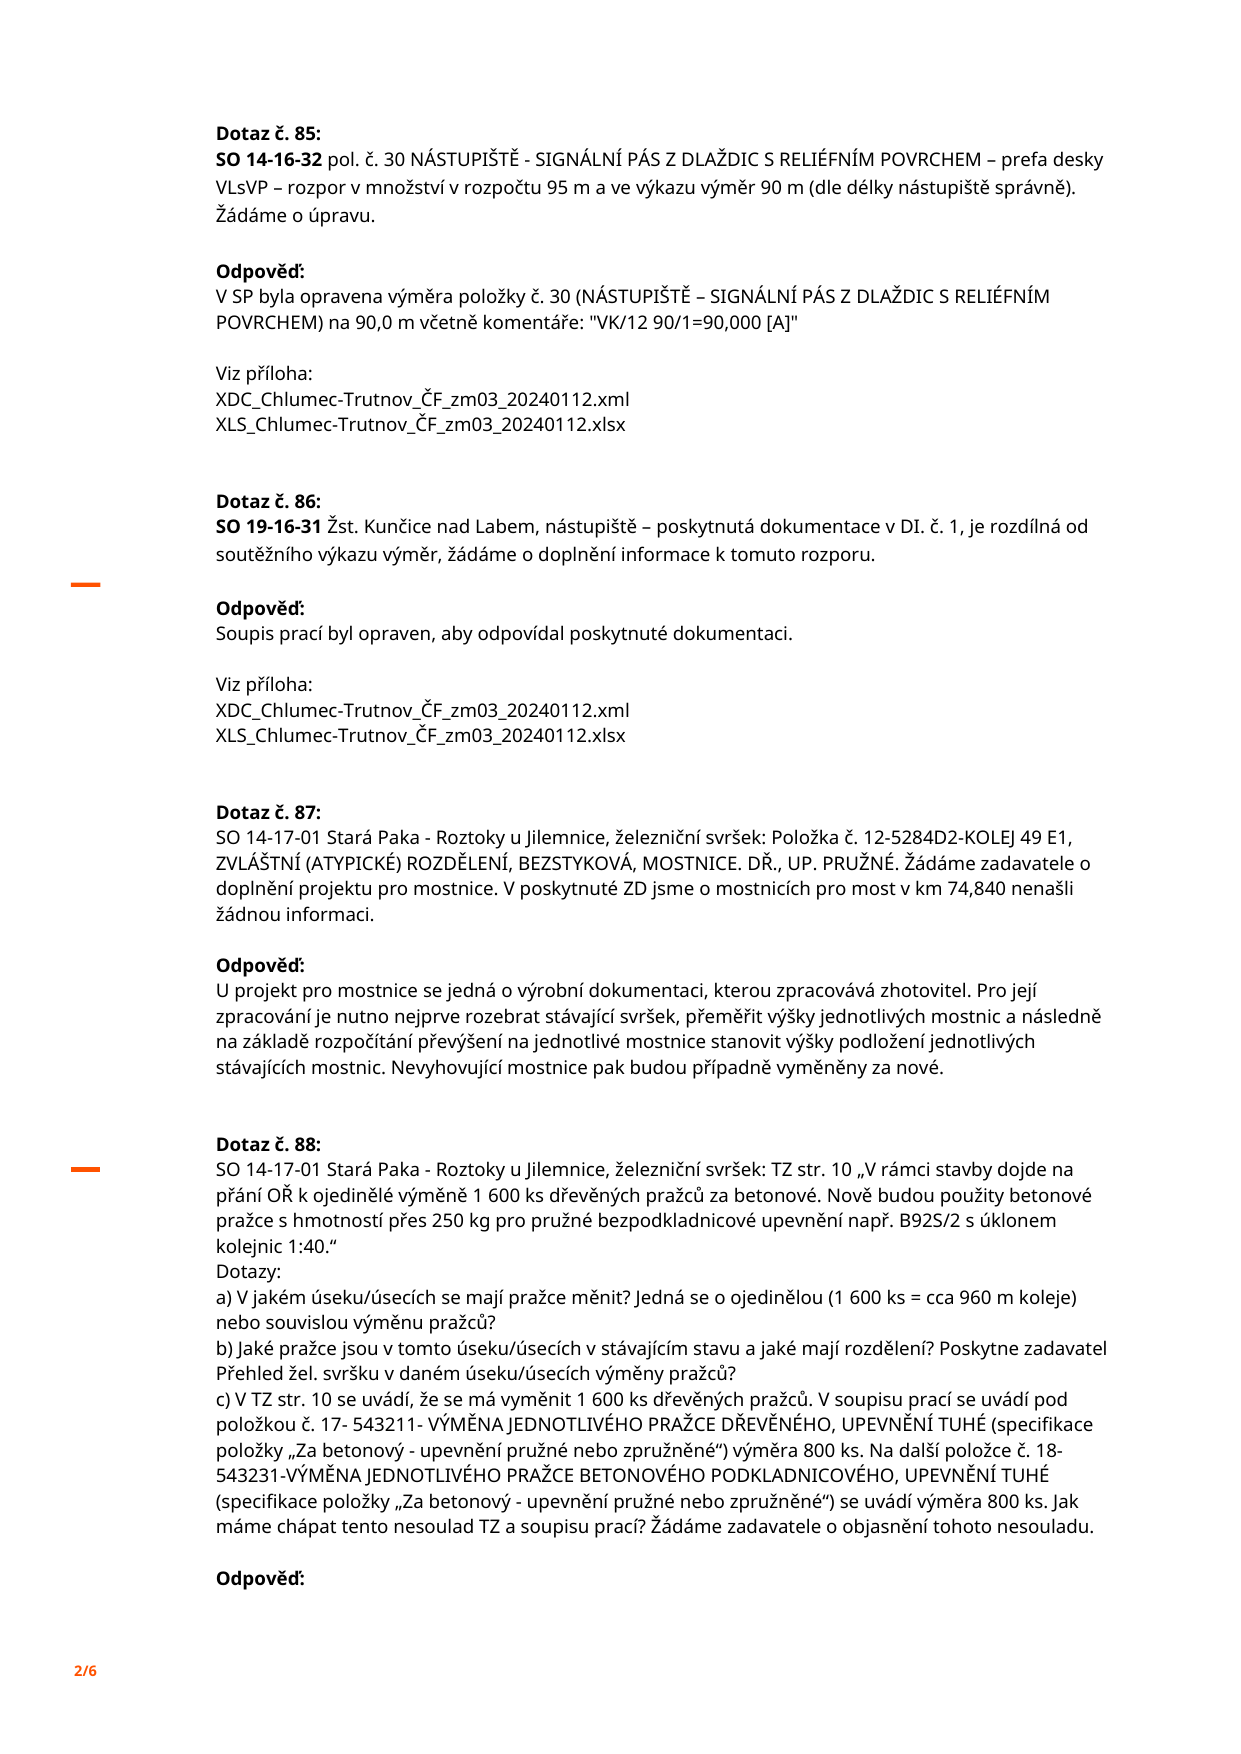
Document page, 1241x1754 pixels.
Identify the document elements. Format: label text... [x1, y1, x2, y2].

text Viz příloha: [216, 360, 1122, 386]
text SO 19-16-31 Žst. Kunčice nad Labem, nástupiště – poskytnutá dokumentace v DI. č. 1, je rozdílná od soutěžního výkazu výměr, žádáme o doplnění informace k tomuto rozporu. [216, 513, 1122, 567]
text XLS_Chlumec-Trutnov_ČF_zm03_20240112.xlsx [216, 723, 1122, 748]
text Dotaz č. 87: [216, 799, 1122, 825]
text Dotaz č. 86: [216, 488, 1122, 513]
text Dotaz č. 88: [216, 1131, 1122, 1156]
text XDC_Chlumec-Trutnov_ČF_zm03_20240112.xml [216, 697, 1122, 723]
text XDC_Chlumec-Trutnov_ČF_zm03_20240112.xml [216, 386, 1122, 411]
text Odpověď: [216, 258, 1122, 284]
text SO 14-17-01 Stará Paka - Roztoky u Jilemnice, železniční svršek: TZ str. 10 „V rámci stavby dojde na přání OŘ k ojedinělé výměně 1 600 ks dřevěných pražců za betonové. Nově budou použity betonové pražce s hmotností přes 250 kg pro pružné bezpodkladnicové upevnění např. B92S/2 s úklonem kolejnic 1:40.“ Dotazy: a) V jakém úseku/úsecích se mají pražce měnit? Jedná se o ojedinělou (1 600 ks = cca 960 m koleje) nebo souvislou výměnu pražců? b) Jaké pražce jsou v tomto úseku/úsecích v stávajícím stavu a jaké mají rozdělení? Poskytne zadavatel Přehled žel. svršku v daném úseku/úsecích výměny pražců? c) V TZ str. 10 se uvádí, že se má vyměnit 1 600 ks dřevěných pražců. V soupisu prací se uvádí pod položkou č. 17- 543211- VÝMĚNA JEDNOTLIVÉHO PRAŽCE DŘEVĚNÉHO, UPEVNĚNÍ TUHÉ (specifikace položky „Za betonový - upevnění pružné nebo zpružněné“) výměra 800 ks. Na další položce č. 18-543231-VÝMĚNA JEDNOTLIVÉHO PRAŽCE BETONOVÉHO PODKLADNICOVÉHO, UPEVNĚNÍ TUHÉ (specifikace položky „Za betonový - upevnění pružné nebo zpružněné“) se uvádí výměra 800 ks. Jak máme chápat tento nesoulad TZ a soupisu prací? Žádáme zadavatele o objasnění tohoto nesouladu. [216, 1156, 1122, 1539]
text Soupis prací byl opraven, aby odpovídal poskytnuté dokumentaci. [216, 621, 1122, 646]
text Odpověď: [216, 1565, 1122, 1590]
text V SP byla opravena výměra položky č. 30 (NÁSTUPIŠTĚ – SIGNÁLNÍ PÁS Z DLAŽDIC S RELIÉFNÍM POVRCHEM) na 90,0 m včetně komentáře: "VK/12 90/1=90,000 [A]" [216, 284, 1122, 335]
text SO 14-17-01 Stará Paka - Roztoky u Jilemnice, železniční svršek: Položka č. 12-5284D2-KOLEJ 49 E1, ZVLÁŠTNÍ (ATYPICKÉ) ROZDĚLENÍ, BEZSTYKOVÁ, MOSTNICE. DŘ., UP. PRUŽNÉ. Žádáme zadavatele o doplnění projektu pro mostnice. V poskytnuté ZD jsme o mostnicích pro most v km 74,840 nenašli žádnou informaci. [216, 825, 1122, 952]
text U projekt pro mostnice se jedná o výrobní dokumentaci, kterou zpracovává zhotovitel. Pro její zpracování je nutno nejprve rozebrat stávající svršek, přeměřit výšky jednotlivých mostnic a následně na základě rozpočítání převýšení na jednotlivé mostnice stanovit výšky podložení jednotlivých stávajících mostnic. Nevyhovující mostnice pak budou případně vyměněny za nové. [216, 978, 1122, 1080]
text Viz příloha: [216, 646, 1122, 697]
text SO 14-16-32 pol. č. 30 NÁSTUPIŠTĚ - SIGNÁLNÍ PÁS Z DLAŽDIC S RELIÉFNÍM POVRCHEM – prefa desky VLsVP – rozpor v množství v rozpočtu 95 m a ve výkazu výměr 90 m (dle délky nástupiště správně). Žádáme o úpravu. [216, 146, 1122, 228]
text Odpověď: [216, 952, 1122, 978]
text Dotaz č. 85: [216, 121, 1122, 146]
text XLS_Chlumec-Trutnov_ČF_zm03_20240112.xlsx [216, 411, 1122, 437]
text Odpověď: [216, 595, 1122, 621]
